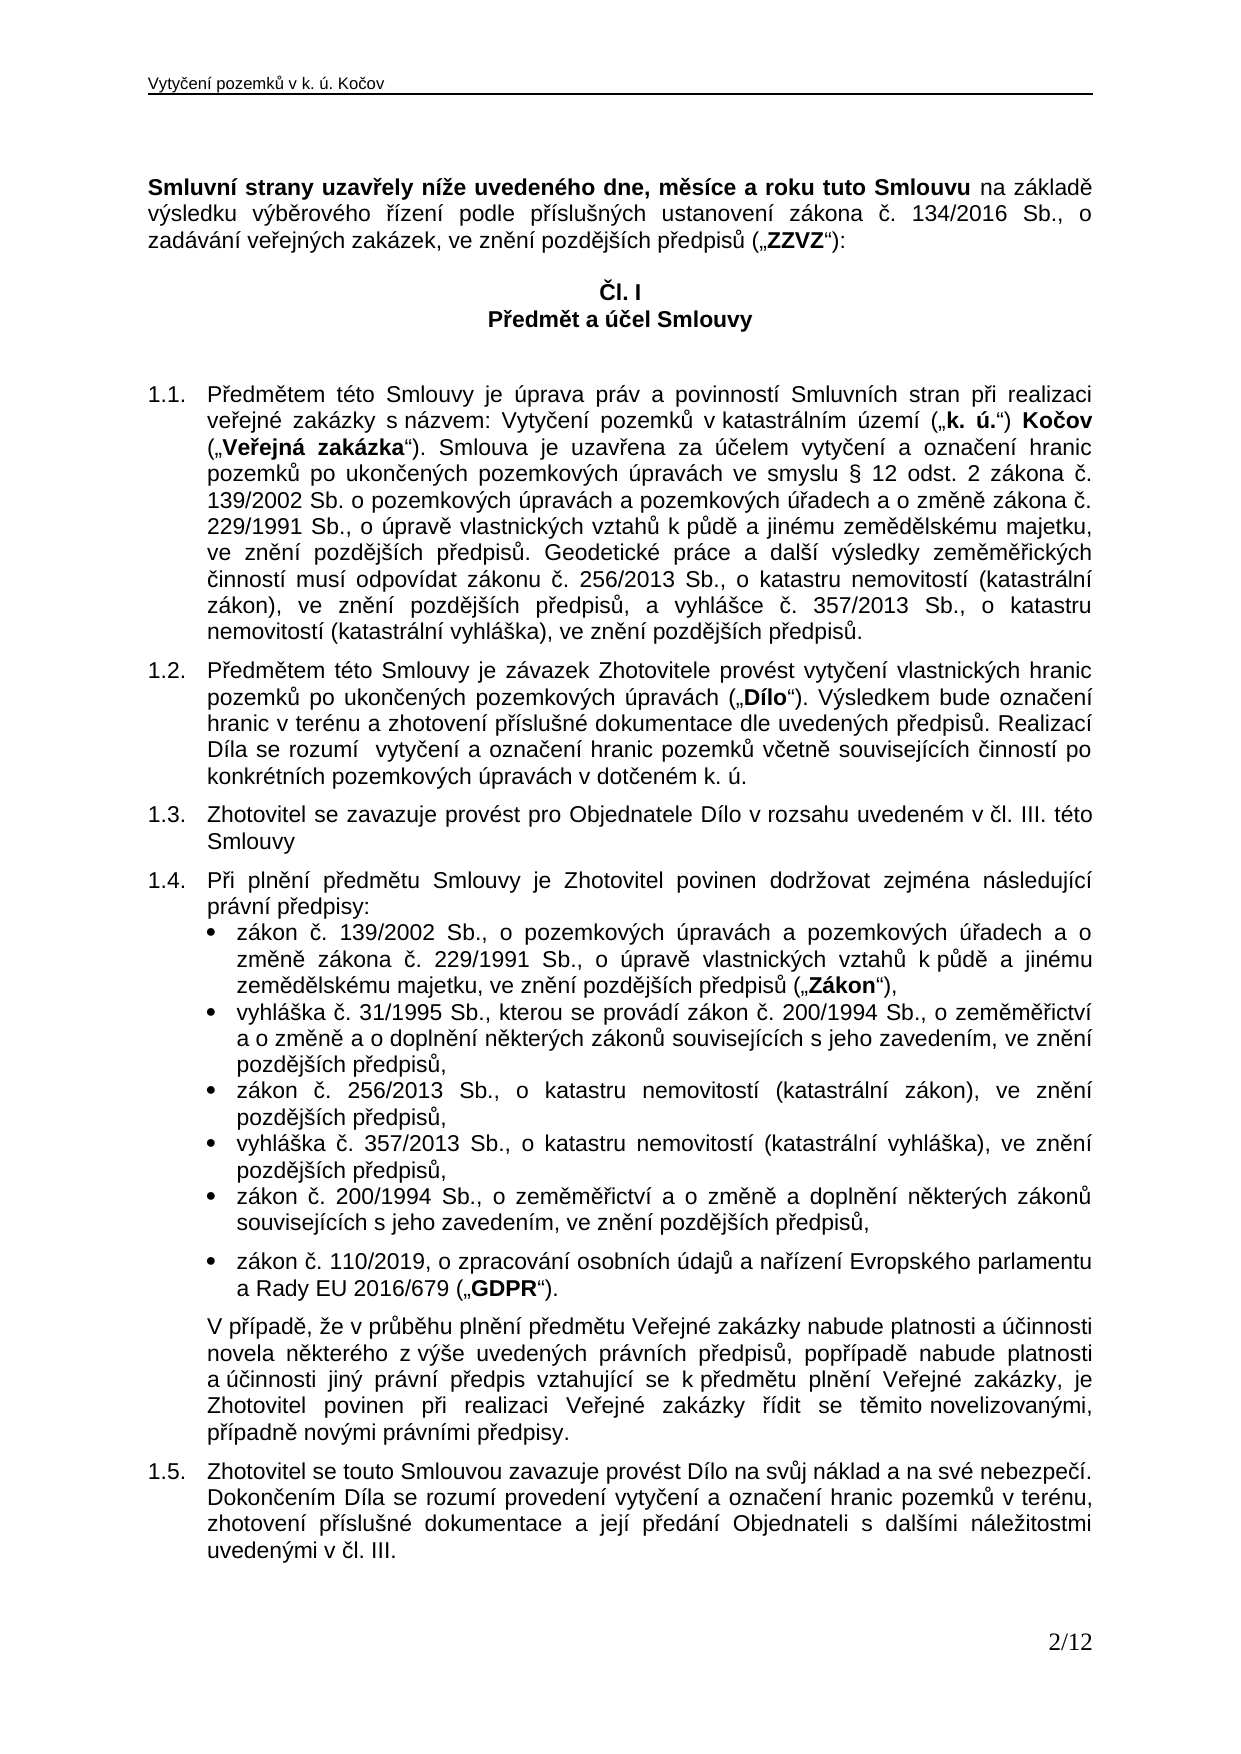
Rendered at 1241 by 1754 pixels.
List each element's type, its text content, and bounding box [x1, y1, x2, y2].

list zákon č. 110/2019, o zpracování osobních údajů a nařízení Evropského parlamentu a Rady EU 2016/679 („GDPR“). [207, 1248, 1093, 1301]
subtitle Předmět a účel Smlouvy [148, 306, 1093, 332]
list Zhotovitel se touto Smlouvou zavazuje provést Dílo na svůj náklad a na své nebezpečí. Dokončením Díla se rozumí provedení vytyčení a označení hranic pozemků v terénu, zhotovení příslušné dokumentace a její předání Objednateli s dalšími náležitostmi uvedenými v čl. III. [148, 1458, 1093, 1563]
text Smluvní strany uzavřely níže uvedeného dne, měsíce a roku tuto Smlouvu na základě výsledku výběrového řízení podle příslušných ustanovení zákona č. 134/2016 Sb., o zadávání veřejných zakázek, ve znění pozdějších předpisů („ZZVZ“): [148, 174, 1093, 253]
list vyhláška č. 357/2013 Sb., o katastru nemovitostí (katastrální vyhláška), ve znění pozdějších předpisů, [207, 1130, 1093, 1183]
list Zhotovitel se zavazuje provést pro Objednatele Dílo v rozsahu uvedeném v čl. III. této Smlouvy [148, 801, 1093, 854]
text V případě, že v průběhu plnění předmětu Veřejné zakázky nabude platnosti a účinnosti novela některého z výše uvedených právních předpisů, popřípadě nabude platnosti a účinnosti jiný právní předpis vztahující se k předmětu plnění Veřejné zakázky, je Zhotovitel povinen při realizaci Veřejné zakázky řídit se těmito novelizovanými, případně novými právními předpisy. [148, 1313, 1093, 1445]
list Při plnění předmětu Smlouvy je Zhotovitel povinen dodržovat zejména následující právní předpisy: [148, 867, 1093, 919]
list zákon č. 200/1994 Sb., o zeměměřictví a o změně a doplnění některých zákonů souvisejících s jeho zavedením, ve znění pozdějších předpisů, [207, 1183, 1093, 1236]
subtitle Čl. I [148, 279, 1093, 306]
list vyhláška č. 31/1995 Sb., kterou se provádí zákon č. 200/1994 Sb., o zeměměřictví a o změně a o doplnění některých zákonů souvisejících s jeho zavedením, ve znění pozdějších předpisů, [207, 998, 1093, 1077]
list zákon č. 139/2002 Sb., o pozemkových úpravách a pozemkových úřadech a o změně zákona č. 229/1991 Sb., o úpravě vlastnických vztahů k půdě a jinému zemědělskému majetku, ve znění pozdějších předpisů („Zákon“), [207, 919, 1093, 998]
list zákon č. 256/2013 Sb., o katastru nemovitostí (katastrální zákon), ve znění pozdějších předpisů, [207, 1077, 1093, 1130]
list Předmětem této Smlouvy je úprava práv a povinností Smluvních stran při realizaci veřejné zakázky s názvem: Vytyčení pozemků v katastrálním území („k. ú.“) Kočov („Veřejná zakázka“). Smlouva je uzavřena za účelem vytyčení a označení hranic pozemků po ukončených pozemkových úpravách ve smyslu § 12 odst. 2 zákona č. 139/2002 Sb. o pozemkových úpravách a pozemkových úřadech a o změně zákona č. 229/1991 Sb., o úpravě vlastnických vztahů k půdě a jinému zemědělskému majetku, ve znění pozdějších předpisů. Geodetické práce a další výsledky zeměměřických činností musí odpovídat zákonu č. 256/2013 Sb., o katastru nemovitostí (katastrální zákon), ve znění pozdějších předpisů, a vyhlášce č. 357/2013 Sb., o katastru nemovitostí (katastrální vyhláška), ve znění pozdějších předpisů. [148, 381, 1093, 645]
list Předmětem této Smlouvy je závazek Zhotovitele provést vytyčení vlastnických hranic pozemků po ukončených pozemkových úpravách („Dílo“). Výsledkem bude označení hranic v terénu a zhotovení příslušné dokumentace dle uvedených předpisů. Realizací Díla se rozumí vytyčení a označení hranic pozemků včetně souvisejících činností po konkrétních pozemkových úpravách v dotčeném k. ú. [148, 657, 1093, 789]
